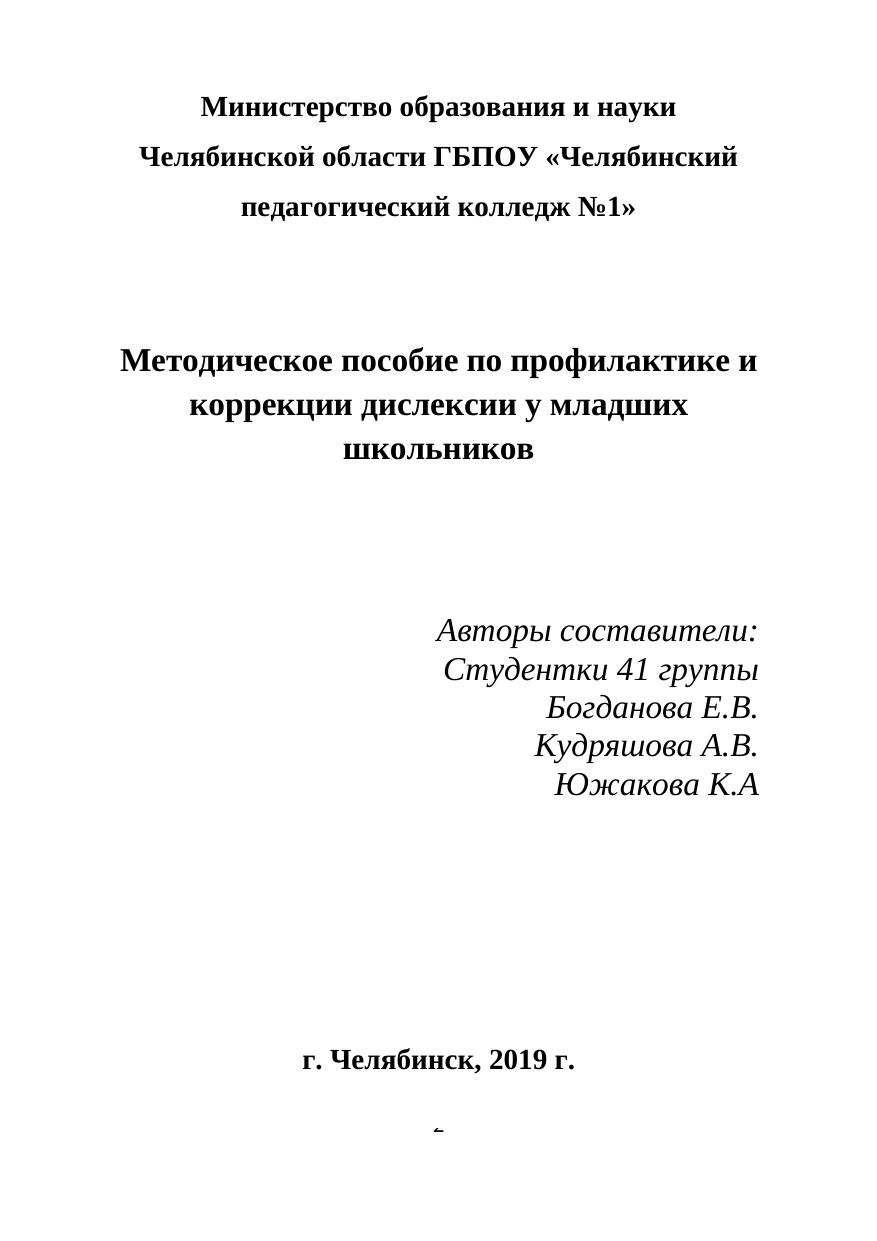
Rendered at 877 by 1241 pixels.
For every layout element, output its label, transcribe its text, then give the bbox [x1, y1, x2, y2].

text Кудряшова А.В. [118, 726, 759, 764]
text Студентки 41 группы [118, 649, 759, 687]
text Богданова Е.В. [118, 687, 759, 726]
text Авторы составители: [118, 611, 759, 649]
text Министерство образования и науки Челябинской области ГБПОУ «Челябинский педагогический колледж №1» [118, 89, 759, 223]
text Южакова К.А [118, 764, 759, 802]
text г. Челябинск, 2019 г. [118, 1042, 759, 1076]
text Методическое пособие по профилактике и коррекции дислексии у младших школьников [118, 340, 759, 467]
